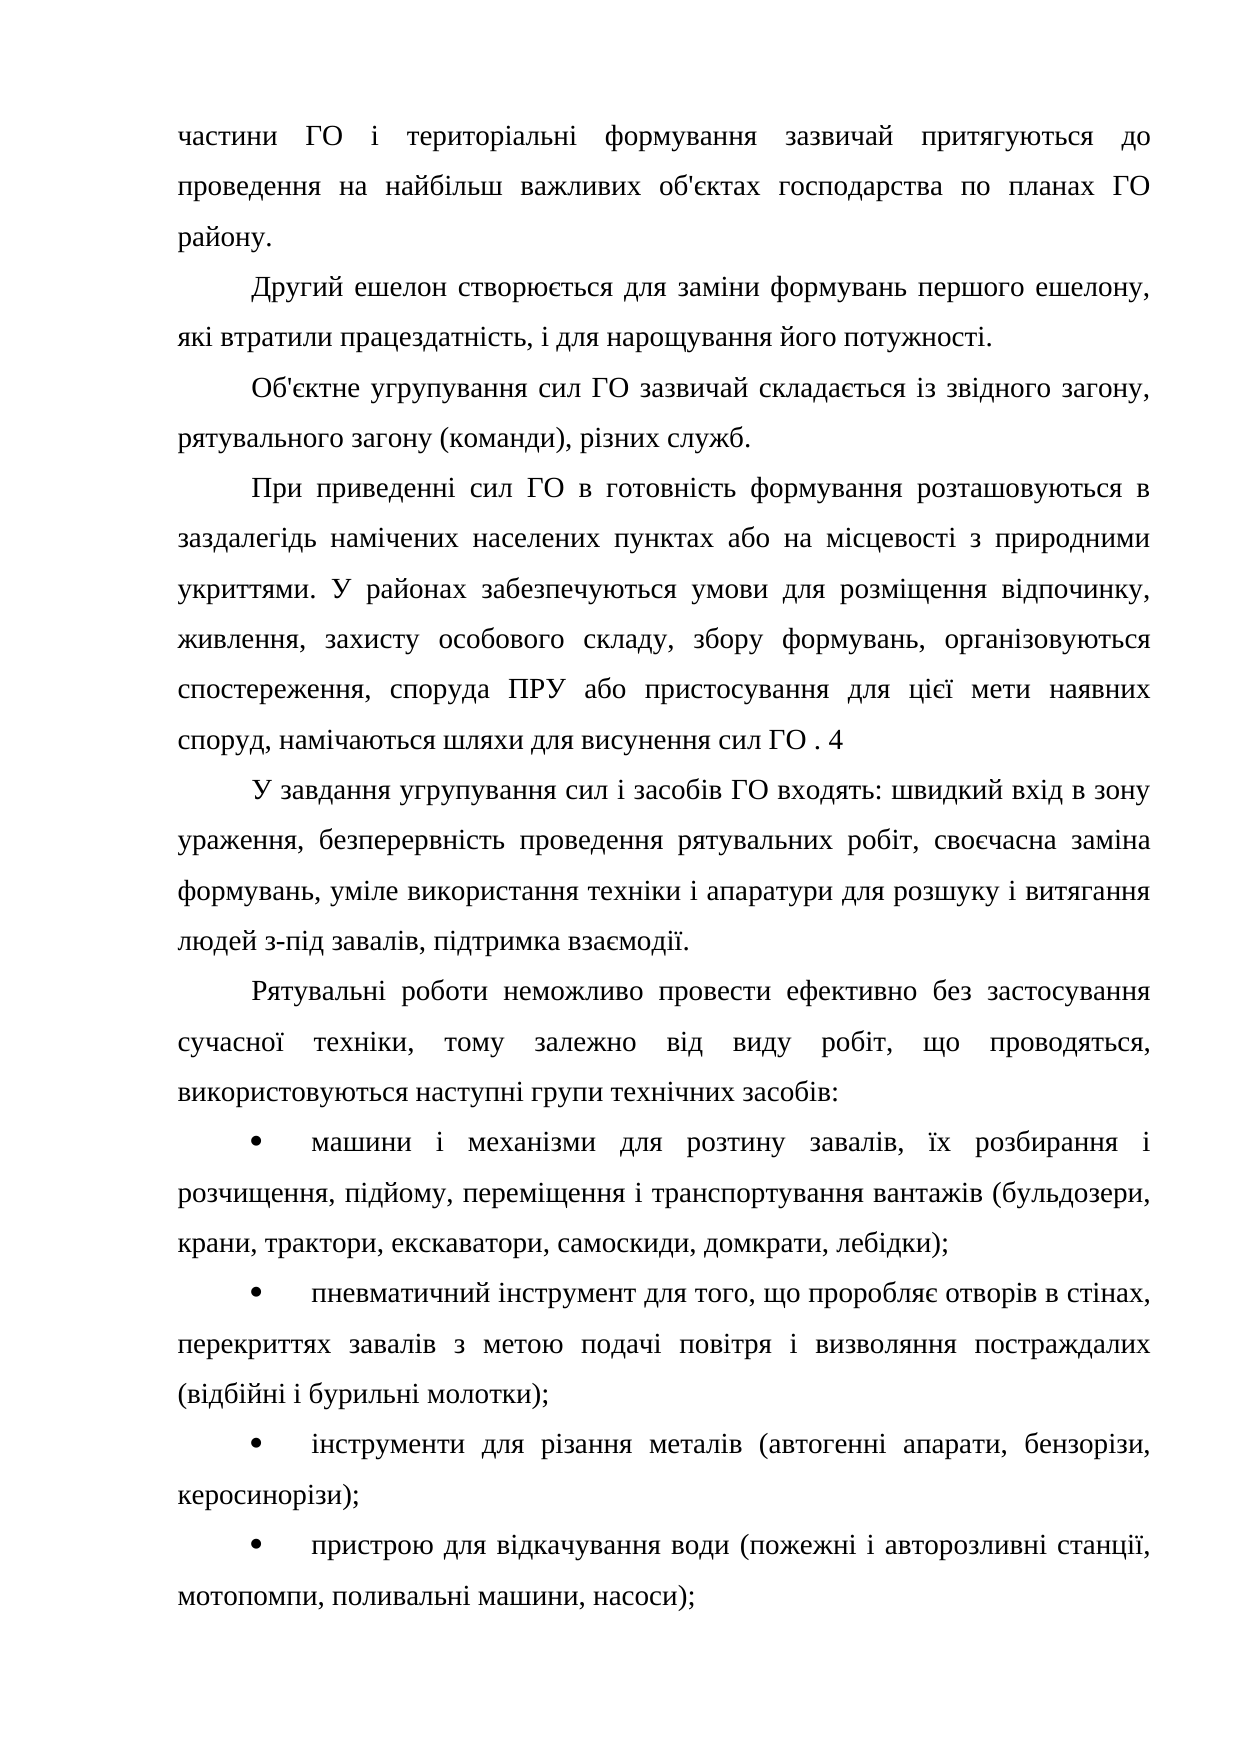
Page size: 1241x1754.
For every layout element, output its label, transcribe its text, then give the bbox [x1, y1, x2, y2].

list пневматичний інструмент для того, що проробляє отворів в стінах, перекриттях завалів з метою подачі повітря і визволяння постраждалих|(відбійні і бурильні молотки); [177, 1275, 1152, 1410]
list машини і механізми для розтину завалів, їх розбирання і розчищення, підйому, переміщення і транспортування вантажів (бульдозери, крани, трактори|, екскаватори, самоскиди, домкрати, лебідки); [177, 1124, 1152, 1259]
text Об'єктне угрупування сил ГО зазвичай складається із звідного загону, рятувального загону (команди), різних служб. [177, 370, 1152, 453]
text При приведенні сил ГО в готовність формування розташовуються в заздалегідь намічених населених пунктах або на місцевості з природними укриттями. У районах забезпечуються умови для розміщення відпочинку, живлення, захисту особового складу, збору формувань, організовуються спостереження, споруда ПРУ або пристосування для цієї мети наявних споруд, намічаються шляхи для висунення сил ГО . 4 [177, 470, 1152, 755]
text У завдання угрупування сил і засобів ГО входять: швидкий вхід в зону ураження, безперервність проведення рятувальних робіт, своєчасна заміна формувань, уміле використання техніки і апаратури для розшуку і витягання людей з-під завалів, підтримка взаємодії. [177, 772, 1152, 957]
text Рятувальні роботи неможливо провести ефективно без застосування сучасної техніки, тому залежно від виду робіт, що проводяться, використовуються наступні групи технічних засобів: [177, 973, 1152, 1108]
list інструменти для різання металів (автогенні апарати, бензорізи, керосинорізи); [177, 1426, 1152, 1510]
list пристрою для відкачування води (пожежні і авторозливні станції, мотопомпи, поливальні машини, насоси); [177, 1527, 1152, 1611]
text Другий ешелон створюється для заміни формувань першого ешелону, які втратили працездатність, і для нарощування його потужності. [177, 269, 1152, 353]
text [177, 118, 1152, 252]
